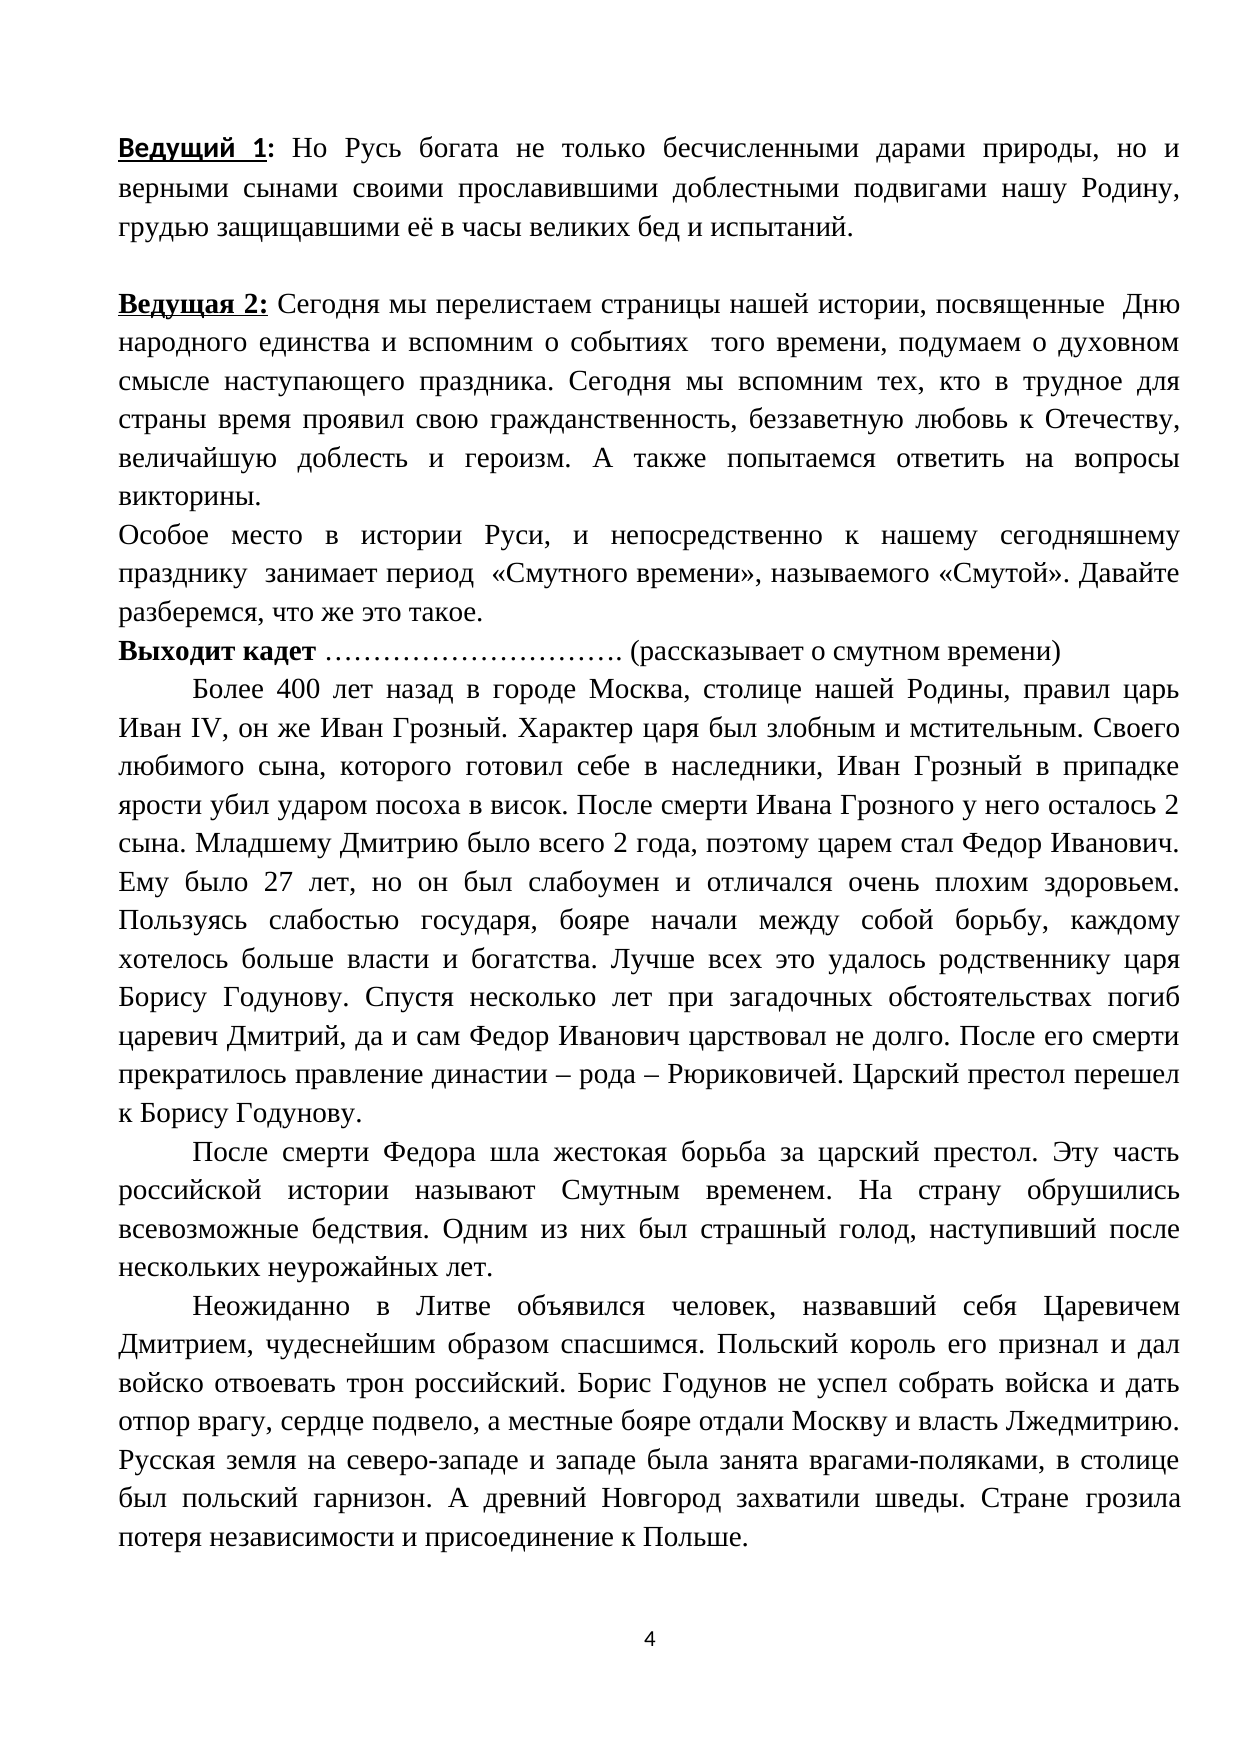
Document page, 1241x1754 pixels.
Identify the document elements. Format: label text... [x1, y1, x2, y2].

text Выходит кадет …………………………. (рассказывает о смутном времени) [118, 633, 1181, 666]
text После смерти Федора шла жестокая борьба за царский престол. Эту часть российской истории называют Смутным временем. На страну обрушились всевозможные бедствия. Одним из них был страшный голод, наступивший после нескольких неурожайных лет. [118, 1134, 1181, 1283]
text Ведущий 1: Но Русь богата не только бесчисленными дарами природы, но и верными сынами своими прославившими доблестными подвигами нашу Родину, грудью защищавшими её в часы великих бед и испытаний. [118, 129, 1181, 242]
text Более 400 лет назад в городе Москва, столице нашей Родины, правил царь Иван ΙV, он же Иван Грозный. Характер царя был злобным и мстительным. Своего любимого сына, которого готовил себе в наследники, Иван Грозный в припадке ярости убил ударом посоха в висок. После смерти Ивана Грозного у него осталось 2 сына. Младшему Дмитрию было всего 2 года, поэтому царем стал Федор Иванович. Ему было 27 лет, но он был слабоумен и отличался очень плохим здоровьем. Пользуясь слабостью государя, бояре начали между собой борьбу, каждому хотелось больше власти и богатства. Лучше всех это удалось родственнику царя Борису Годунову. Спустя несколько лет при загадочных обстоятельствах погиб царевич Дмитрий, да и сам Федор Иванович царствовал не долго. После его смерти прекратилось правление династии – рода – Рюриковичей. Царский престол перешел к Борису Годунову. [118, 671, 1181, 1129]
text Особое место в истории Руси, и непосредственно к нашему сегодняшнему празднику занимает период «Смутного времени», называемого «Смутой». Давайте разберемся, что же это такое. [118, 517, 1181, 628]
text Ведущая 2: Сегодня мы перелистаем страницы нашей истории, посвященные Дню народного единства и вспомним о событиях того времени, подумаем о духовном смысле наступающего праздника. Сегодня мы вспомним тех, кто в трудное для страны время проявил свою гражданственность, беззаветную любовь к Отечеству, величайшую доблесть и героизм. А также попытаемся ответить на вопросы викторины. [118, 286, 1181, 512]
text Неожиданно в Литве объявился человек, назвавший себя Царевичем Дмитрием, чудеснейшим образом спасшимся. Польский король его признал и дал войско отвоевать трон российский. Борис Годунов не успел собрать войска и дать отпор врагу, сердце подвело, а местные бояре отдали Москву и власть Лжедмитрию. Русская земля на северо-западе и западе была занята врагами-поляками, в столице был польский гарнизон. А древний Новгород захватили шведы. Стране грозила потеря независимости и присоединение к Польше. [118, 1288, 1181, 1553]
